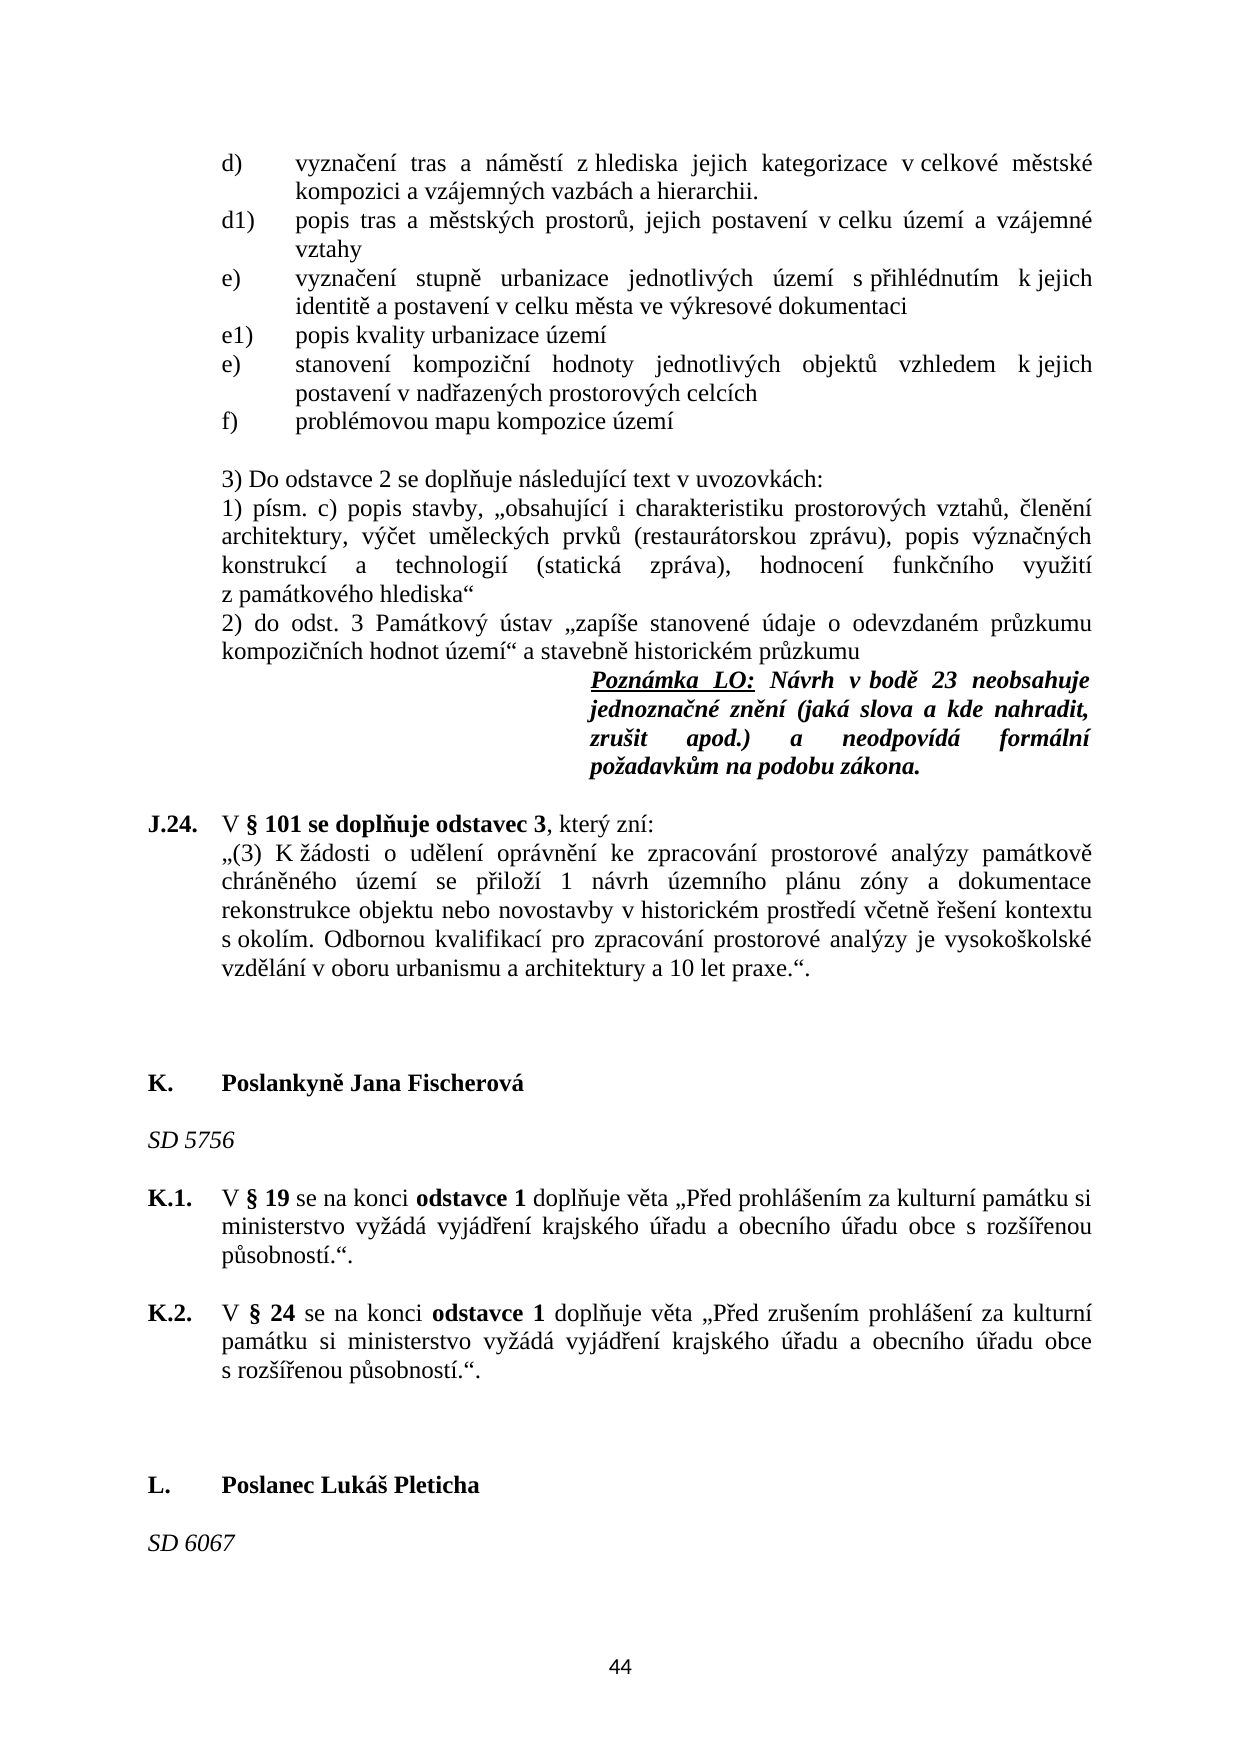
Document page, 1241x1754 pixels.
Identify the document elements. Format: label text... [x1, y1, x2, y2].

text J.24. V § 101 se doplňuje odstavec 3, který zní: [148, 809, 1093, 838]
text „(3) K žádosti o udělení oprávnění ke zpracování prostorové analýzy památkově chráněného území se přiloží 1 návrh územního plánu zóny a dokumentace rekonstrukce objektu nebo novostavby v historickém prostředí včetně řešení kontextu s okolím. Odbornou kvalifikací pro zpracování prostorové analýzy je vysokoškolské vzdělání v oboru urbanismu a architektury a 10 let praxe.“. [221, 838, 1093, 981]
text d1) popis tras a městských prostorů, jejich postavení v celku území a vzájemné vztahy [221, 205, 1093, 263]
text 1) písm. c) popis stavby, „obsahující i charakteristiku prostorových vztahů, členění architektury, výčet uměleckých prvků (restaurátorskou zprávu), popis význačných konstrukcí a technologií (statická zpráva), hodnocení funkčního využití z památkového hlediska“ [221, 493, 1093, 608]
text K.1. V § 19 se na konci odstavce 1 doplňuje věta „Před prohlášením za kulturní památku si ministerstvo vyžádá vyjádření krajského úřadu a obecního úřadu obce s rozšířenou působností.“. [148, 1183, 1093, 1269]
text L. Poslanec Lukáš Pleticha [148, 1470, 1093, 1499]
text e1) popis kvality urbanizace území [148, 320, 1093, 349]
text SD 5756 [148, 1125, 1093, 1154]
text 2) do odst. 3 Památkový ústav „zapíše stanovené údaje o odevzdaném průzkumu kompozičních hodnot území“ a stavebně historickém průzkumu [221, 608, 1093, 665]
text K.2. V § 24 se na konci odstavce 1 doplňuje věta „Před zrušením prohlášení za kulturní památku si ministerstvo vyžádá vyjádření krajského úřadu a obecního úřadu obce s rozšířenou působností.“. [148, 1298, 1093, 1384]
text 3) Do odstavce 2 se doplňuje následující text v uvozovkách: [148, 464, 1093, 493]
text Poznámka LO: Návrh v bodě 23 neobsahuje jednoznačné znění (jaká slova a kde nahradit, zrušit apod.) a neodpovídá formální požadavkům na podobu zákona. [590, 665, 1093, 780]
text d) vyznačení tras a náměstí z hlediska jejich kategorizace v celkové městské kompozici a vzájemných vazbách a hierarchii. [221, 148, 1093, 205]
text SD 6067 [148, 1528, 1093, 1556]
text e) vyznačení stupně urbanizace jednotlivých území s přihlédnutím k jejich identitě a postavení v celku města ve výkresové dokumentaci [221, 263, 1093, 320]
text K. Poslankyně Jana Fischerová [148, 1068, 1093, 1096]
text e) stanovení kompoziční hodnoty jednotlivých objektů vzhledem k jejich postavení v nadřazených prostorových celcích [221, 349, 1093, 406]
text f) problémovou mapu kompozice území [148, 406, 1093, 435]
